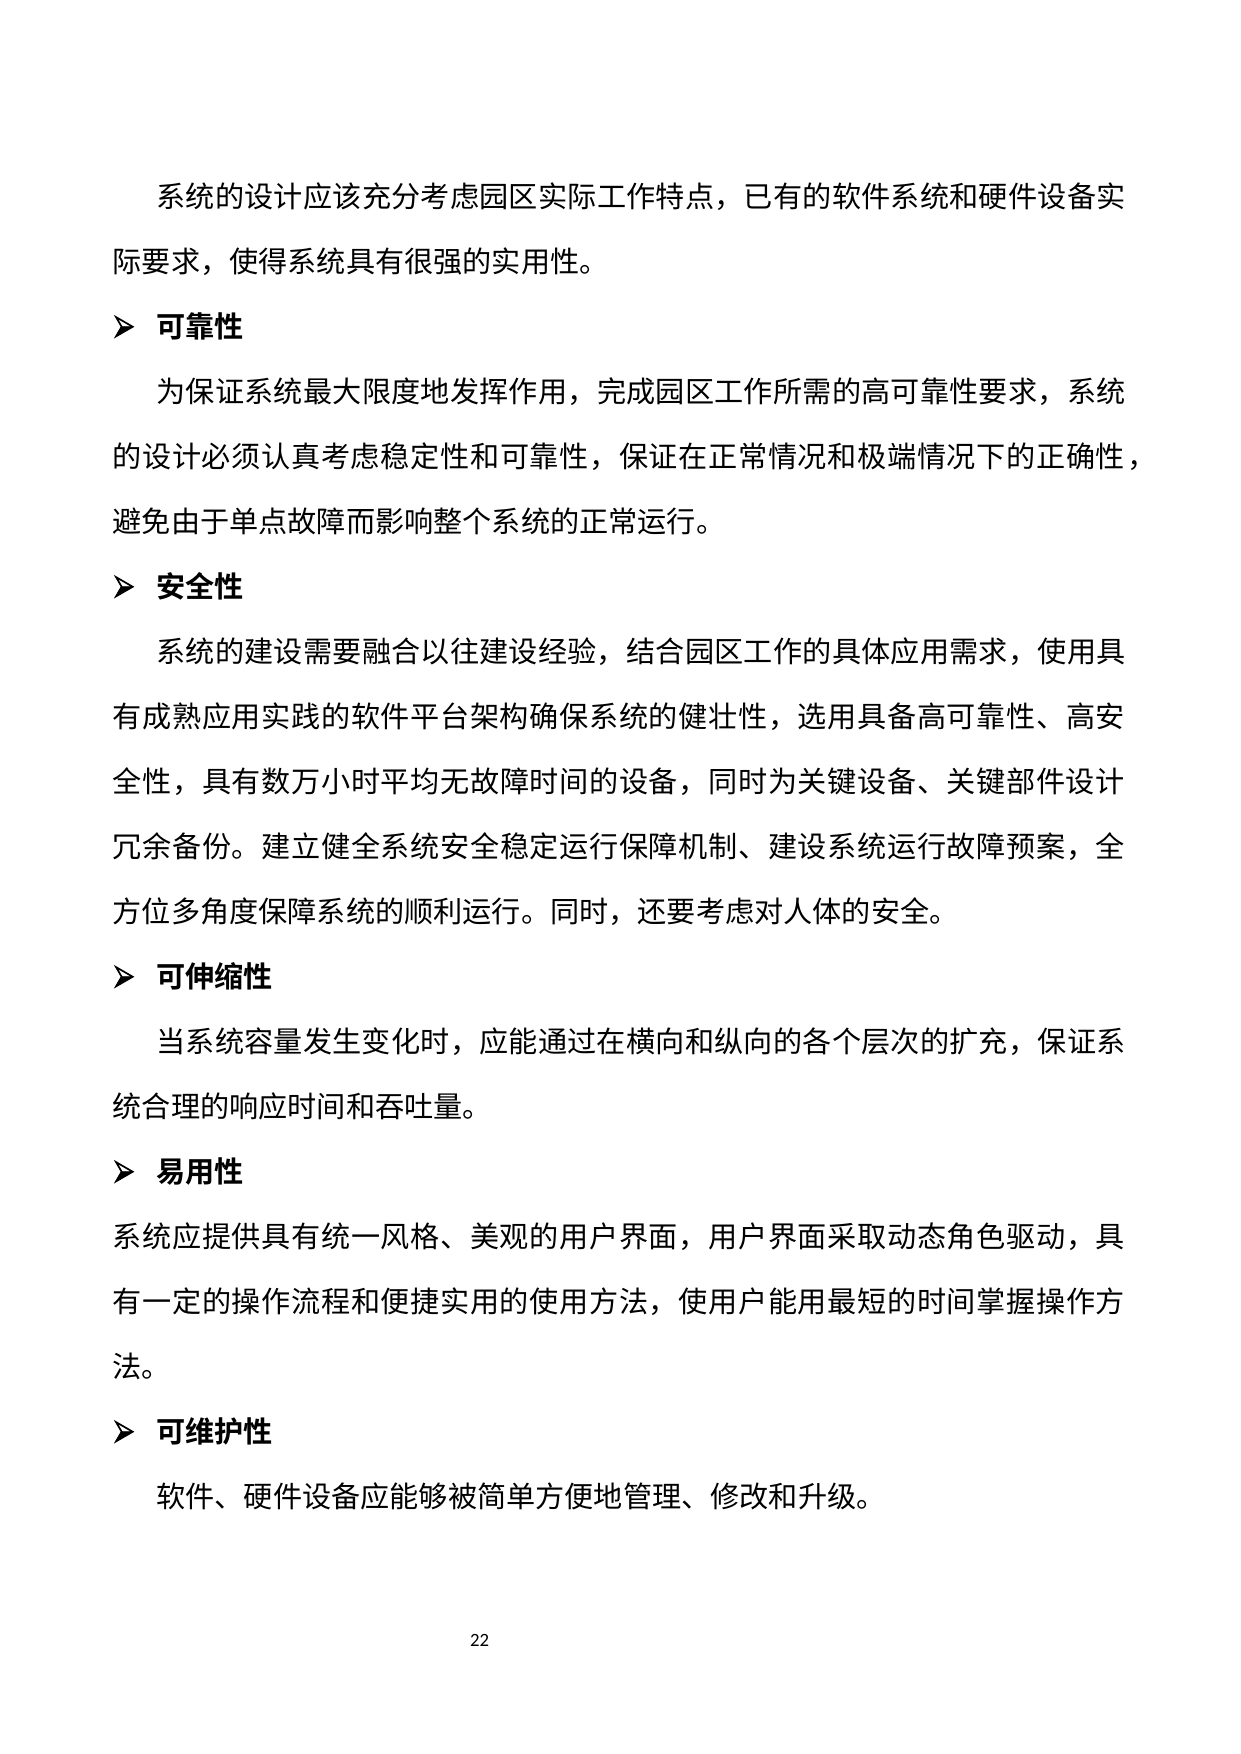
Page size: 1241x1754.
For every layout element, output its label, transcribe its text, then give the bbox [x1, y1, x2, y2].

text 系统的建设需要融合以往建设经验，结合园区工作的具体应用需求，使用具有成熟应用实践的软件平台架构确保系统的健壮性，选用具备高可靠性、高安全性，具有数万小时平均无故障时间的设备，同时为关键设备、关键部件设计冗余备份。建立健全系统安全稳定运行保障机制、建设系统运行故障预案，全方位多角度保障系统的顺利运行。同时，还要考虑对人体的安全。 [112, 617, 1128, 942]
text 系统的设计应该充分考虑园区实际工作特点，已有的软件系统和硬件设备实际要求，使得系统具有很强的实用性。 [112, 162, 1128, 292]
list 可维护性 [112, 1397, 1128, 1462]
list 安全性 [112, 552, 1128, 617]
text 为保证系统最大限度地发挥作用，完成园区工作所需的高可靠性要求，系统的设计必须认真考虑稳定性和可靠性，保证在正常情况和极端情况下的正确性，避免由于单点故障而影响整个系统的正常运行。 [112, 357, 1128, 552]
list 可伸缩性 [112, 942, 1128, 1007]
text 软件、硬件设备应能够被简单方便地管理、修改和升级。 [112, 1462, 1128, 1527]
text 系统应提供具有统一风格、美观的用户界面，用户界面采取动态角色驱动，具有一定的操作流程和便捷实用的使用方法，使用户能用最短的时间掌握操作方法。 [112, 1202, 1128, 1397]
list 易用性 [112, 1137, 1128, 1202]
list 可靠性 [112, 292, 1128, 357]
text 当系统容量发生变化时，应能通过在横向和纵向的各个层次的扩充，保证系统合理的响应时间和吞吐量。 [112, 1007, 1128, 1137]
